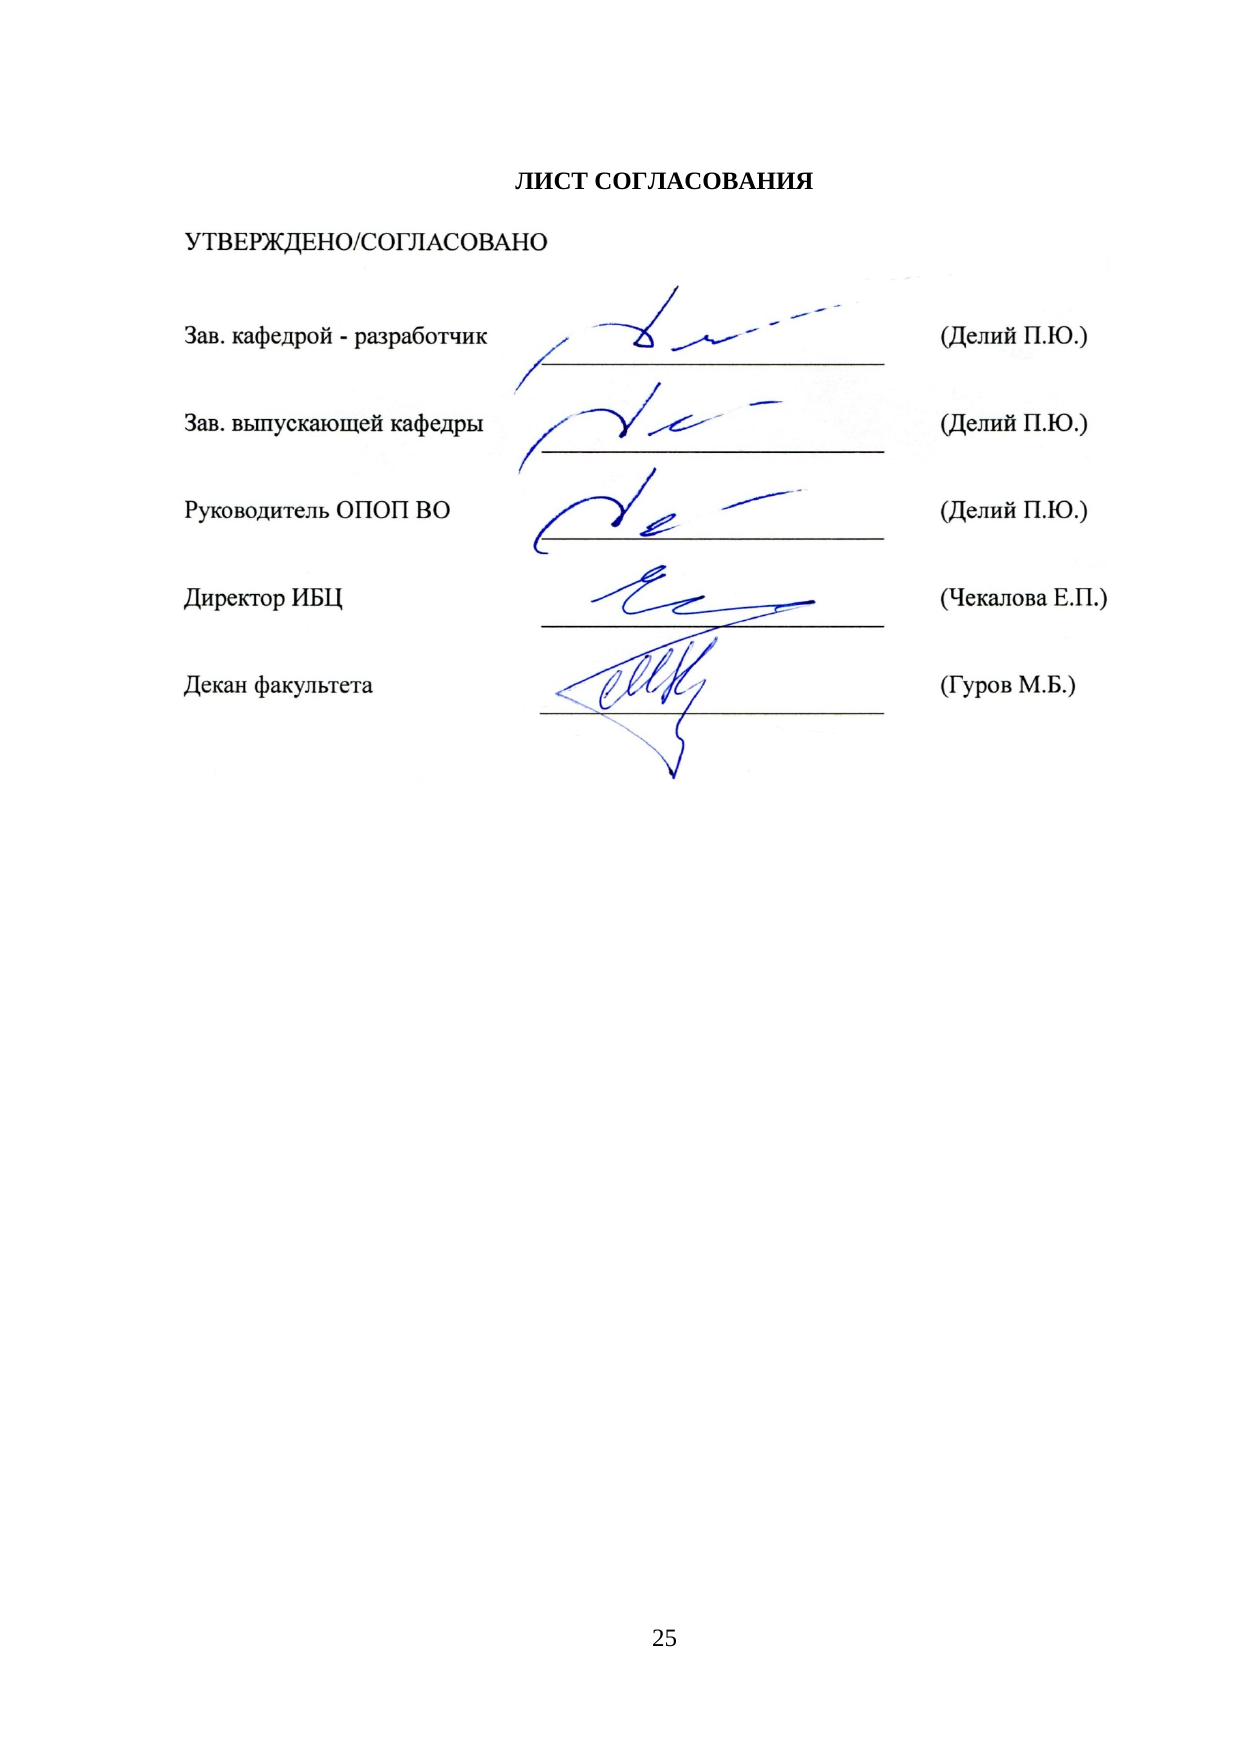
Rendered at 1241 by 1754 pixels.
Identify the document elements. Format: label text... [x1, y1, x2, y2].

subtitle ЛИСТ СОГЛАСОВАНИЯ [177, 166, 1152, 194]
picture [177, 225, 1110, 785]
